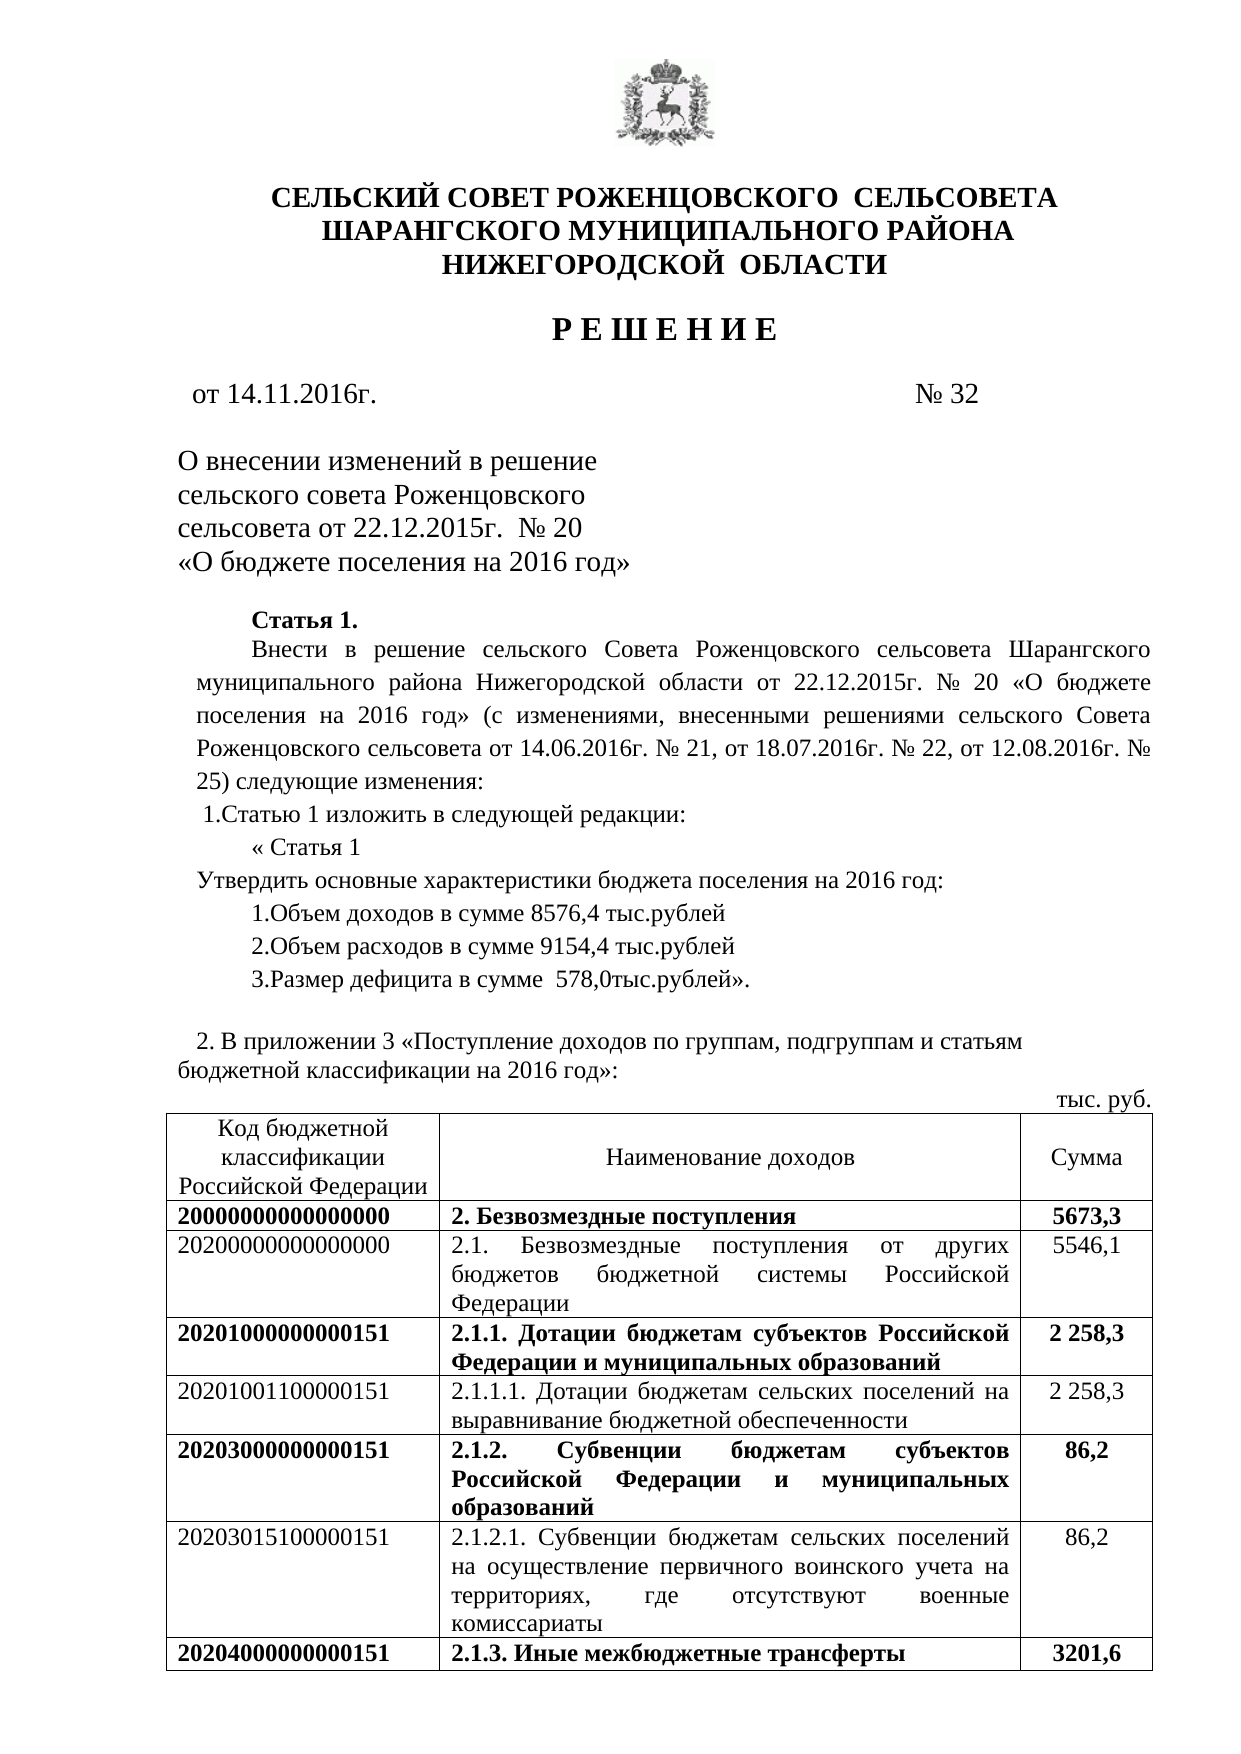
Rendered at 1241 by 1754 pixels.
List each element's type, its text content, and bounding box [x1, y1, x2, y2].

text 1.Объем доходов в сумме 8576,4 тыс.рублей [196, 898, 1152, 927]
text НИЖЕГОРОДСКОЙ ОБЛАСТИ [177, 247, 1152, 280]
table_cell 20203000000000151 [167, 1435, 439, 1521]
table_cell 20201001100000151 [167, 1376, 439, 1434]
table_cell 2. Безвозмездные поступления [440, 1201, 1020, 1229]
text О внесении изменений в решение сельского совета Роженцовского сельсовета от 22.12.2015г. № 20 [177, 443, 708, 544]
table_header Сумма [1021, 1114, 1152, 1200]
text СЕЛЬСКИЙ СОВЕТ РОЖЕНЦОВСКОГО СЕЛЬСОВЕТА [177, 180, 1152, 213]
table_cell 2.1. Безвозмездные поступления от других бюджетов бюджетной системы Российской Федерации [440, 1231, 1020, 1317]
table_cell 20201000000000151 [167, 1318, 439, 1375]
table_cell 86,2 [1021, 1435, 1152, 1521]
text 1.Статью 1 изложить в следующей редакции: [177, 799, 1152, 828]
table_header Код бюджетной классификации Российской Федерации [167, 1114, 439, 1200]
table_cell 20203015100000151 [167, 1522, 439, 1637]
table_cell 2.1.3. Иные межбюджетные трансферты [440, 1638, 1020, 1670]
table_cell 5673,3 [1021, 1201, 1152, 1229]
table_cell 2.1.1.1. Дотации бюджетам сельских поселений на выравнивание бюджетной обеспеченности [440, 1376, 1020, 1434]
table_cell 2 258,3 [1021, 1318, 1152, 1375]
table_cell 20000000000000000 [167, 1201, 439, 1229]
text Внести в решение сельского Совета Роженцовского сельсовета Шарангского муниципального района Нижегородской области от 22.12.2015г. № 20 «О бюджете поселения на 2016 год» (с изменениями, внесенными решениями сельского Совета Роженцовского сельсовета от 14.06.2016г. № 21, от 18.07.2016г. № 22, от 12.08.2016г. № 25) следующие изменения: [196, 634, 1152, 795]
table_cell 2.1.2.1. Субвенции бюджетам сельских поселений на осуществление первичного воинского учета на территориях, где отсутствуют военные комиссариаты [440, 1522, 1020, 1637]
picture [613, 59, 715, 147]
text Статья 1. [196, 606, 1152, 634]
text Р Е Ш Е Н И Е [177, 309, 1152, 347]
text бюджетной классификации на 2016 год»: [177, 1055, 1152, 1084]
text 2. В приложении 3 «Поступление доходов по группам, подгруппам и статьям [177, 1026, 1152, 1055]
table_cell 2.1.1. Дотации бюджетам субъектов Российской Федерации и муниципальных образований [440, 1318, 1020, 1375]
text тыс. руб. [177, 1084, 1152, 1112]
text от 14.11.2016г. № 32 [177, 376, 1152, 410]
table_cell 3201,6 [1021, 1638, 1152, 1670]
text «О бюджете поселения на 2016 год» [177, 544, 708, 577]
table_cell 20200000000000000 [167, 1231, 439, 1317]
table_cell 20204000000000151 [167, 1638, 439, 1670]
text 3.Размер дефицита в сумме 578,0тыс.рублей». [196, 964, 1152, 993]
table_header Наименование доходов [440, 1114, 1020, 1200]
text 2.Объем расходов в сумме 9154,4 тыс.рублей [196, 931, 1152, 960]
text « Статья 1 [196, 832, 1152, 861]
table_cell 2 258,3 [1021, 1376, 1152, 1434]
table_cell 2.1.2. Субвенции бюджетам субъектов Российской Федерации и муниципальных образований [440, 1435, 1020, 1521]
text Утвердить основные характеристики бюджета поселения на 2016 год: [177, 865, 1152, 894]
table_cell 86,2 [1021, 1522, 1152, 1637]
table_cell 5546,1 [1021, 1231, 1152, 1317]
text ШАРАНГСКОГО МУНИЦИПАЛЬНОГО РАЙОНА [177, 213, 1152, 247]
